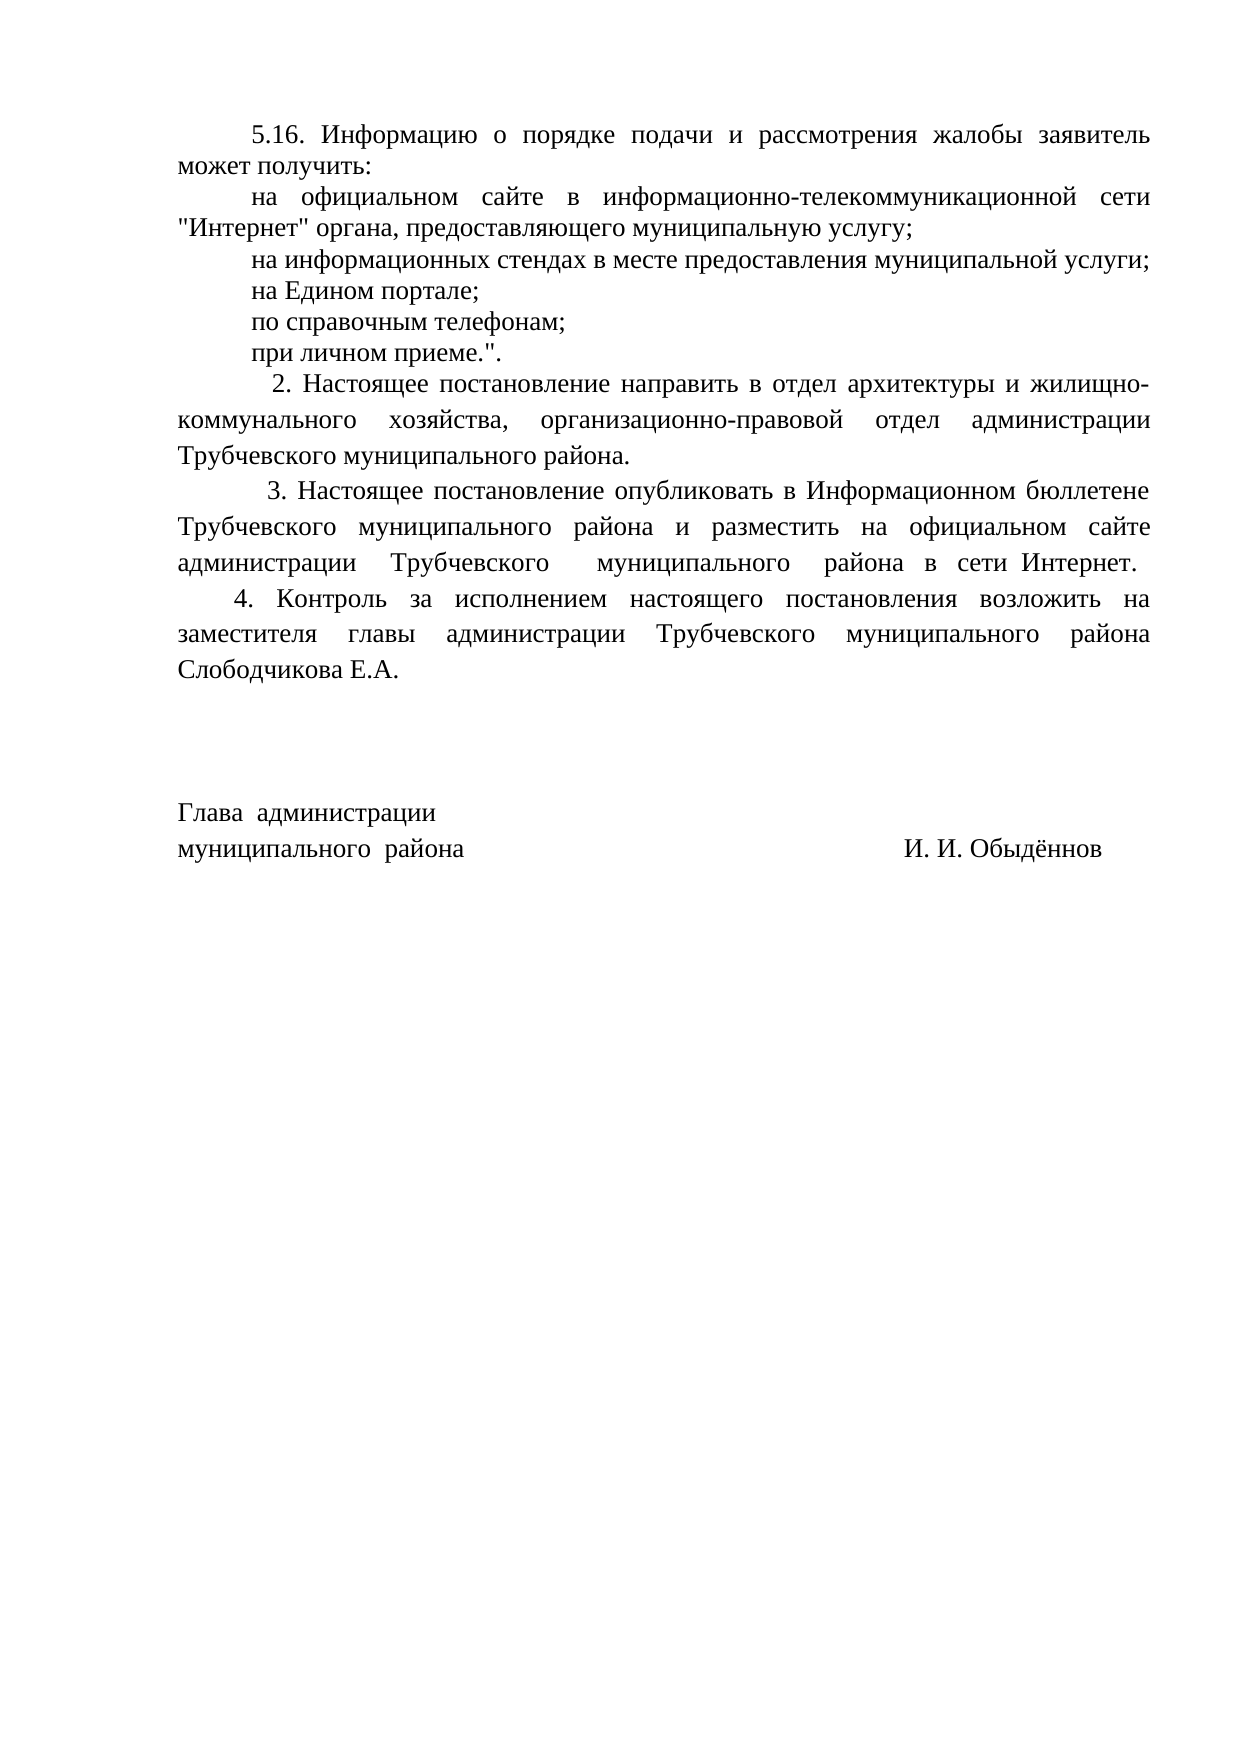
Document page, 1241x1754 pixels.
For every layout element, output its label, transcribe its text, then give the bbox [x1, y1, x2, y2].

text по справочным телефонам; [177, 305, 1152, 336]
text при личном приеме.". [177, 336, 1152, 367]
text Глава администрации [177, 796, 1152, 827]
text муниципального района И. И. Обыдённов [177, 832, 1152, 863]
text 5.16. Информацию о порядке подачи и рассмотрения жалобы заявитель может получить: [177, 118, 1152, 180]
text на информационных стендах в месте предоставления муниципальной услуги; [177, 243, 1152, 274]
text 4. Контроль за исполнением настоящего постановления возложить на заместителя главы администрации Трубчевского муниципального района Слободчикова Е.А. [177, 582, 1152, 684]
text на официальном сайте в информационно-телекоммуникационной сети "Интернет" органа, предоставляющего муниципальную услугу; [177, 180, 1152, 243]
text 2. Настоящее постановление направить в отдел архитектуры и жилищно-коммунального хозяйства, организационно-правовой отдел администрации Трубчевского муниципального района. [177, 367, 1152, 470]
text 3. Настоящее постановление опубликовать в Информационном бюллетене Трубчевского муниципального района и разместить на официальном сайте администрации Трубчевского муниципального района в сети Интернет. [177, 474, 1152, 577]
text на Едином портале; [177, 274, 1152, 305]
